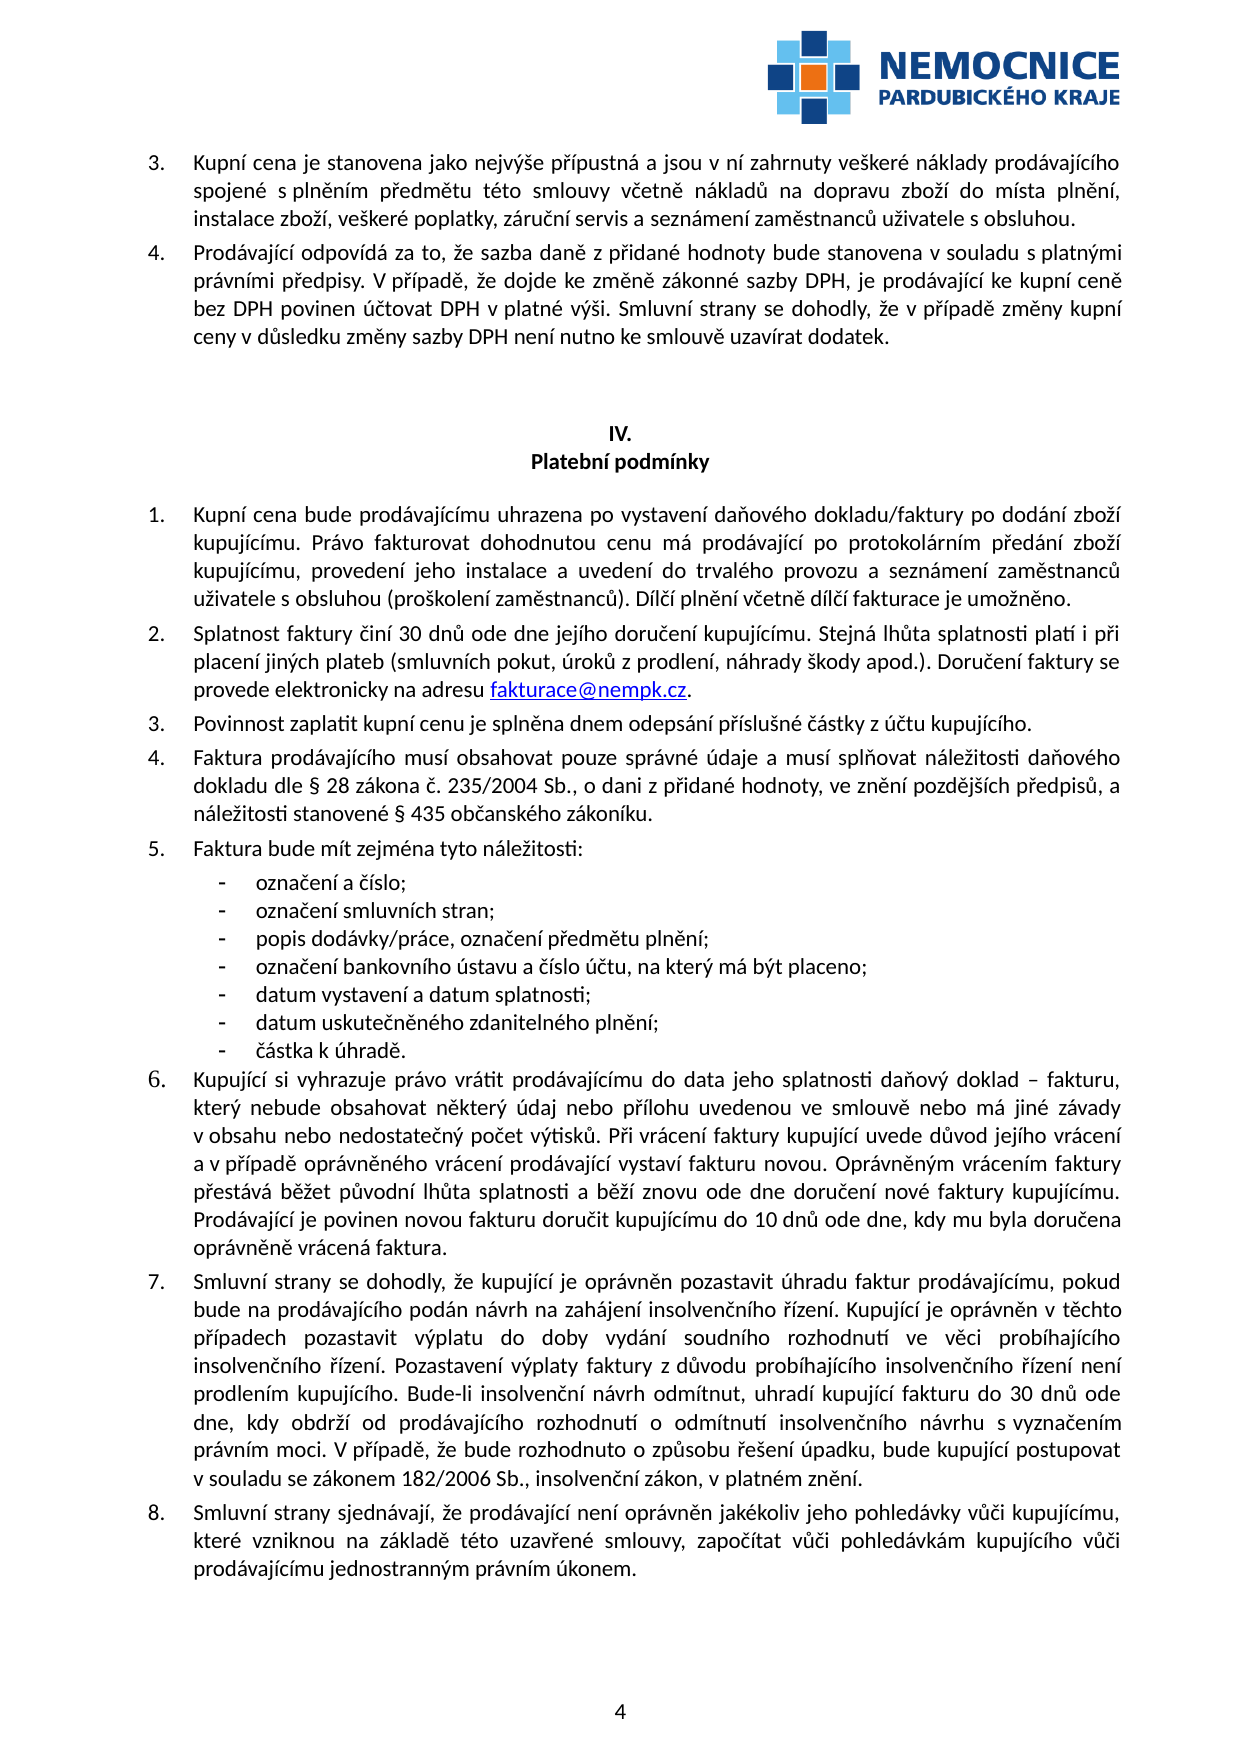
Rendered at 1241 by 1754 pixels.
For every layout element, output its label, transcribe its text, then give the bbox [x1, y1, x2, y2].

list Splatnost faktury činí 30 dnů ode dne jejího doručení kupujícímu. Stejná lhůta splatnosti platí i při placení jiných plateb (smluvních pokut, úroků z prodlení, náhrady škody apod.). Doručení faktury se provede elektronicky na adresu fakturace@nempk.cz. [148, 619, 1122, 703]
list Faktura prodávajícího musí obsahovat pouze správné údaje a musí splňovat náležitosti daňového dokladu dle § 28 zákona č. 235/2004 Sb., o dani z přidané hodnoty, ve znění pozdějších předpisů, a náležitosti stanovené § 435 občanského zákoníku. [148, 743, 1122, 827]
list označení bankovního ústavu a číslo účtu, na který má být placeno; [218, 952, 1122, 980]
list částka k úhradě. [218, 1036, 1122, 1064]
list označení a číslo; [218, 868, 1122, 896]
picture [766, 29, 1120, 125]
list Faktura bude mít zejména tyto náležitosti: [148, 834, 1122, 862]
text Platební podmínky [118, 447, 1122, 475]
list datum uskutečněného zdanitelného plnění; [218, 1008, 1122, 1036]
list Kupní cena bude prodávajícímu uhrazena po vystavení daňového dokladu/faktury po dodání zboží kupujícímu. Právo fakturovat dohodnutou cenu má prodávající po protokolárním předání zboží kupujícímu, provedení jeho instalace a uvedení do trvalého provozu a seznámení zaměstnanců uživatele s obsluhou (proškolení zaměstnanců). Dílčí plnění včetně dílčí fakturace je umožněno. [148, 500, 1122, 612]
list popis dodávky/práce, označení předmětu plnění; [218, 924, 1122, 952]
list Povinnost zaplatit kupní cenu je splněna dnem odepsání příslušné částky z účtu kupujícího. [148, 709, 1122, 737]
list Kupující si vyhrazuje právo vrátit prodávajícímu do data jeho splatnosti daňový doklad – fakturu, který nebude obsahovat některý údaj nebo přílohu uvedenou ve smlouvě nebo má jiné závady v obsahu nebo nedostatečný počet výtisků. Při vrácení faktury kupující uvede důvod jejího vrácení a v případě oprávněného vrácení prodávající vystaví fakturu novou. Oprávněným vrácením faktury přestává běžet původní lhůta splatnosti a běží znovu ode dne doručení nové faktury kupujícímu. Prodávající je povinen novou fakturu doručit kupujícímu do 10 dnů ode dne, kdy mu byla doručena oprávněně vrácená faktura. [148, 1064, 1122, 1261]
text IV. [118, 419, 1122, 447]
list označení smluvních stran; [218, 896, 1122, 924]
list Smluvní strany se dohodly, že kupující je oprávněn pozastavit úhradu faktur prodávajícímu, pokud bude na prodávajícího podán návrh na zahájení insolvenčního řízení. Kupující je oprávněn v těchto případech pozastavit výplatu do doby vydání soudního rozhodnutí ve věci probíhajícího insolvenčního řízení. Pozastavení výplaty faktury z důvodu probíhajícího insolvenčního řízení není prodlením kupujícího. Bude-li insolvenční návrh odmítnut, uhradí kupující fakturu do 30 dnů ode dne, kdy obdrží od prodávajícího rozhodnutí o odmítnutí insolvenčního návrhu s vyznačením právním moci. V případě, že bude rozhodnuto o způsobu řešení úpadku, bude kupující postupovat v souladu se zákonem 182/2006 Sb., insolvenční zákon, v platném znění. [148, 1267, 1122, 1492]
list datum vystavení a datum splatnosti; [218, 980, 1122, 1008]
list Smluvní strany sjednávají, že prodávající není oprávněn jakékoliv jeho pohledávky vůči kupujícímu, které vzniknou na základě této uzavřené smlouvy, započítat vůči pohledávkám kupujícího vůči prodávajícímu jednostranným právním úkonem. [148, 1498, 1122, 1582]
list Prodávající odpovídá za to, že sazba daně z přidané hodnoty bude stanovena v souladu s platnými právními předpisy. V případě, že dojde ke změně zákonné sazby DPH, je prodávající ke kupní ceně bez DPH povinen účtovat DPH v platné výši. Smluvní strany se dohodly, že v případě změny kupní ceny v důsledku změny sazby DPH není nutno ke smlouvě uzavírat dodatek. [148, 238, 1122, 350]
list Kupní cena je stanovena jako nejvýše přípustná a jsou v ní zahrnuty veškeré náklady prodávajícího spojené s plněním předmětu této smlouvy včetně nákladů na dopravu zboží do místa plnění, instalace zboží, veškeré poplatky, záruční servis a seznámení zaměstnanců uživatele s obsluhou. [148, 148, 1122, 232]
